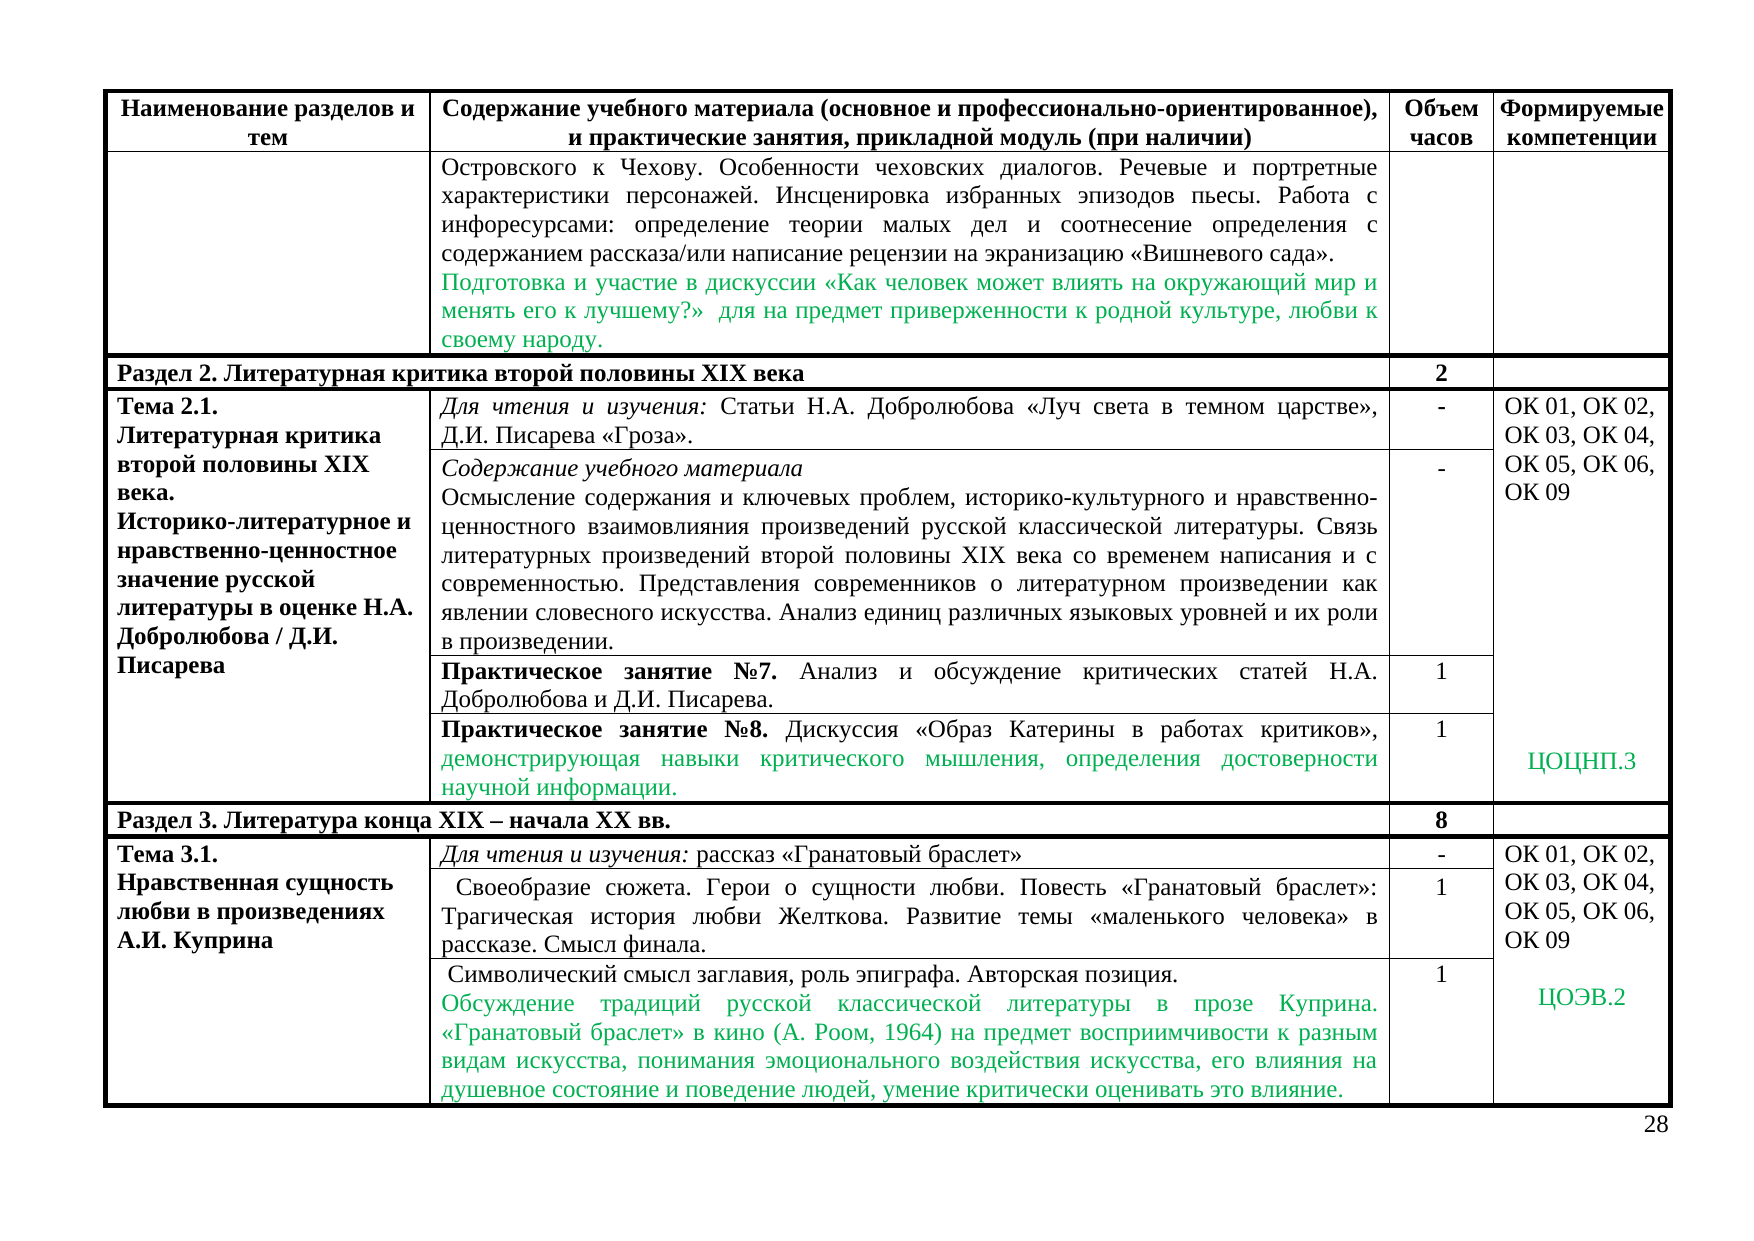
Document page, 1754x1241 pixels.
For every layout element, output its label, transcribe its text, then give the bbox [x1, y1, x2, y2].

table_cell Своеобразие сюжета. Герои о сущности любви. Повесть «Гранатовый браслет»: Трагическая история любви Желткова. Развитие темы «маленького человека» в рассказе. Смысл финала. [431, 869, 1389, 958]
table_cell [1494, 358, 1668, 387]
table_cell Тема 2.1. Литературная критика второй половины XIX века. Историко-литературное и нравственно-ценностное значение русской литературы в оценке Н.А. Добролюбова / Д.И. Писарева [108, 391, 429, 801]
table_cell Символический смысл заглавия, роль эпиграфа. Авторская позиция. Обсуждение традиций русской классической литературы в прозе Куприна. «Гранатовый браслет» в кино (А. Роом, 1964) на предмет восприимчивости к разным видам искусства, понимания эмоционального воздействия искусства, его влияния на душевное состояние и поведение людей, умение критически оценивать это влияние. [431, 959, 1389, 1103]
table_cell 1 [1390, 152, 1493, 353]
table_cell 2 [1390, 358, 1493, 387]
table_cell Раздел 2. Литературная критика второй половины XIX века [108, 358, 1389, 387]
table_cell - [1390, 839, 1493, 867]
table_cell 1 [1390, 656, 1493, 713]
table_cell [1494, 805, 1668, 834]
table_cell - [1390, 391, 1493, 449]
table_cell 8 [1390, 805, 1493, 834]
table_cell ОК 01, ОК 02, ОК 03, ОК 04, ОК 05, ОК 06, ОК 09 ЦОЭВ.2 [1494, 839, 1668, 1103]
table_header Формируемые компетенции [1494, 93, 1668, 151]
table_cell ОК 01, ОК 02, ОК 03, ОК 04, ОК 05, ОК 06, ОК 09 ЦОЦНП.3 [1494, 391, 1668, 801]
table_cell 1 [1390, 869, 1493, 958]
table_cell - [1390, 450, 1493, 655]
table_cell Тема 3.1. Нравственная сущность любви в произведениях А.И. Куприна [108, 839, 429, 1103]
table_cell 1 [1390, 714, 1493, 801]
table_cell Раздел 3. Литература конца XIX – начала XX вв. [108, 805, 1389, 834]
table_header Объем часов [1390, 93, 1493, 151]
table_cell Для чтения и изучения: рассказ «Гранатовый браслет» [431, 839, 1389, 867]
table_cell 1 [1390, 959, 1493, 1103]
table_cell Практическое занятие №8. Дискуссия «Образ Катерины в работах критиков», демонстрирующая навыки критического мышления, определения достоверности научной информации. [431, 714, 1389, 801]
table_cell Практическое занятие №7. Анализ и обсуждение критических статей Н.А. Добролюбова и Д.И. Писарева. [431, 656, 1389, 713]
table_header Наименование разделов и тем [108, 93, 429, 151]
table_header Содержание учебного материала (основное и профессионально-ориентированное), и практические занятия, прикладной модуль (при наличии) [431, 93, 1389, 151]
table_cell Содержание учебного материала Осмысление содержания и ключевых проблем, историко-культурного и нравственно-ценностного взаимовлияния произведений русской классической литературы. Связь литературных произведений второй половины XIX века со временем написания и с современностью. Представления современников о литературном произведении как явлении словесного искусства. Анализ единиц различных языковых уровней и их роли в произведении. [431, 450, 1389, 655]
table_cell Для чтения и изучения: Статьи Н.А. Добролюбова «Луч света в темном царстве», Д.И. Писарева «Гроза». [431, 391, 1389, 449]
